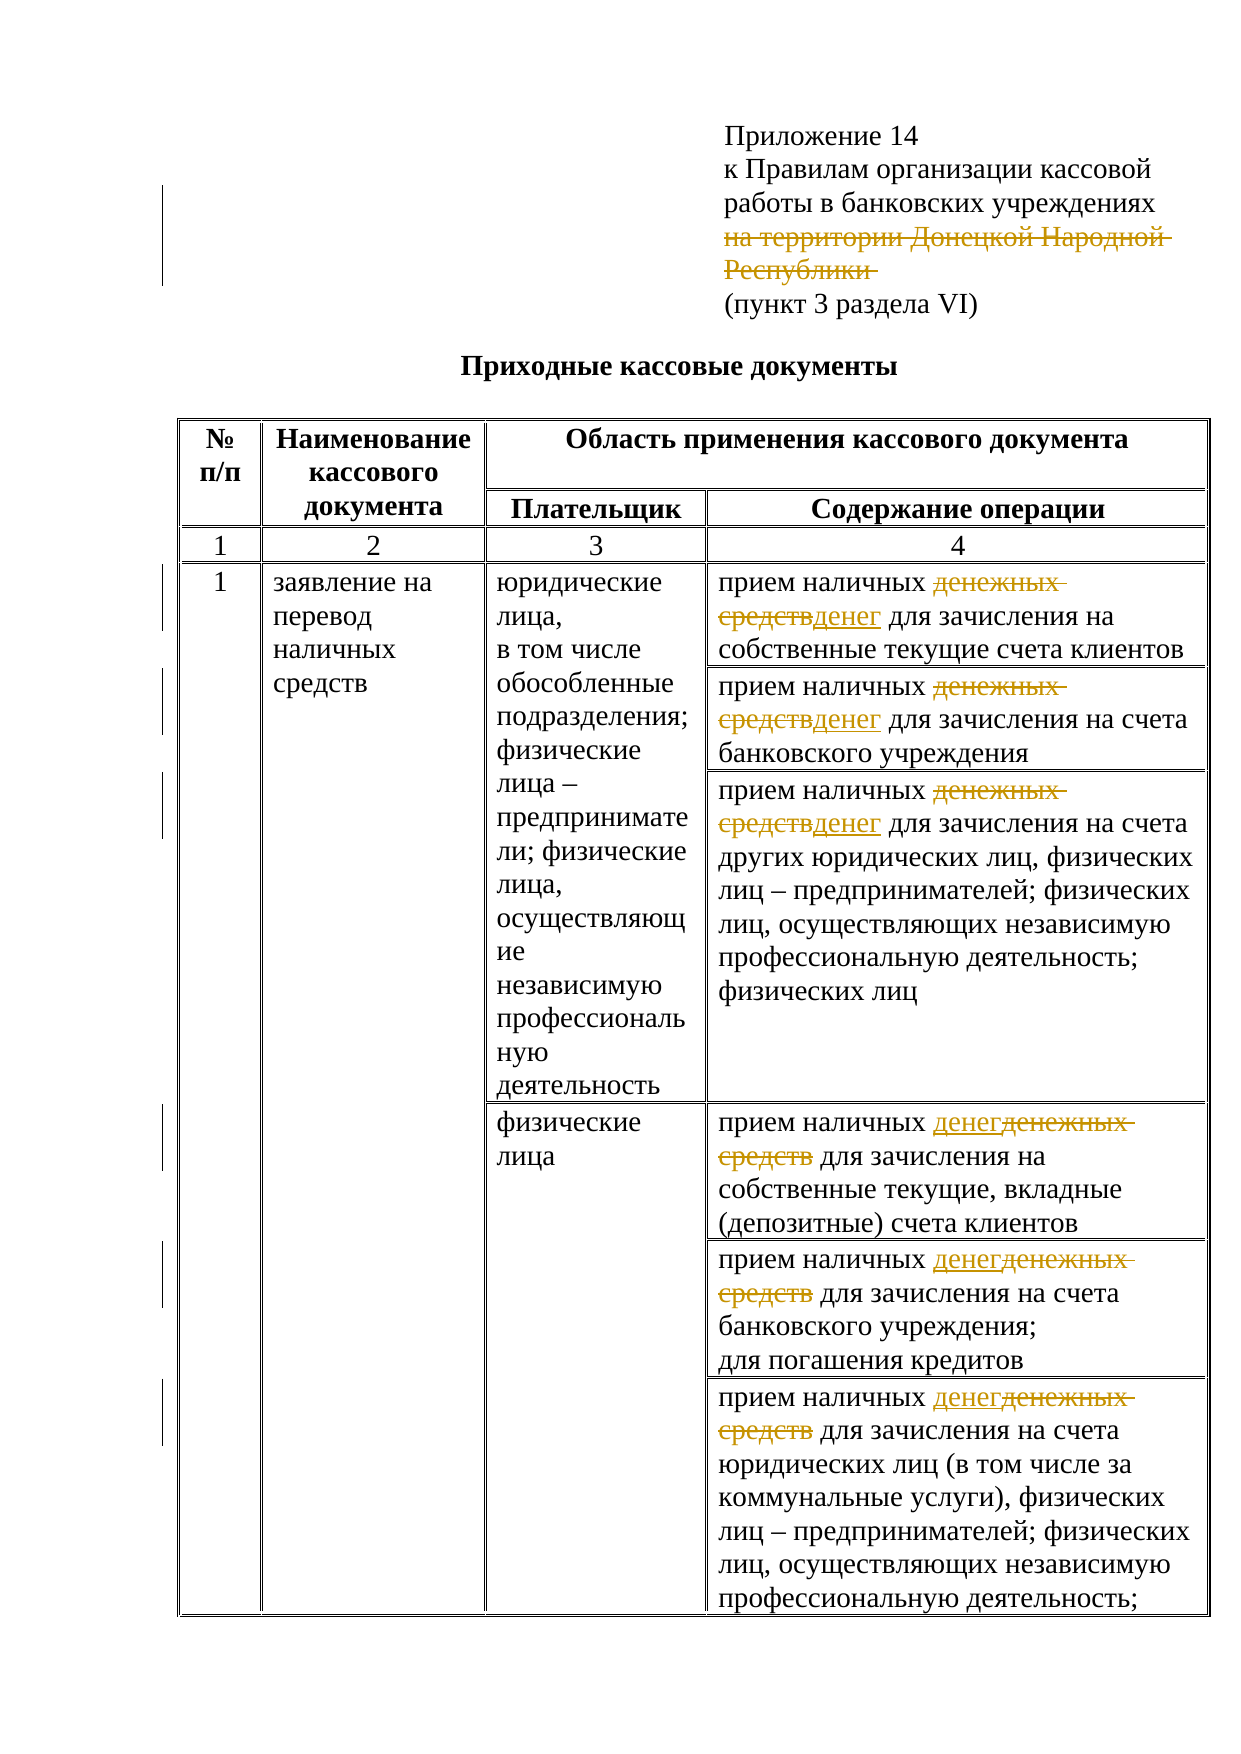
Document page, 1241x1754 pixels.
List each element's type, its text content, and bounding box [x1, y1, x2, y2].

table_cell прием наличных для зачисления на счета банковского учреждения; для погашения кредитов [707, 1238, 1209, 1376]
table_cell физические лица [485, 1101, 707, 1613]
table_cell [707, 1376, 1207, 1613]
subtitle (пункт 3 раздела VI) [723, 286, 1181, 319]
table_cell прием наличных для зачисления на счета банковского учреждения [707, 665, 1209, 769]
text Приходные кассовые документы [177, 348, 1181, 382]
table_cell 1 [179, 561, 262, 1613]
table_cell Плательщик [487, 491, 705, 524]
table_header № п/п [180, 419, 262, 524]
table_cell прием наличных для зачисления на собственные текущие, вкладные (депозитные) счета клиентов [707, 1101, 1209, 1238]
table_cell прием наличных для зачисления на счета других юридических лиц, физических лиц – предпринимателей; физических лиц, осуществляющих независимую профессиональную деятельность; физических лиц [708, 769, 1207, 1101]
table_cell 2 [263, 528, 484, 561]
text к Правилам организации кассовой работы в банковских учреждениях [723, 152, 1181, 286]
table_cell 3 [487, 528, 705, 561]
table_header Наименование кассового документа [262, 421, 485, 524]
table_cell 4 [708, 525, 1207, 561]
table_cell прием наличных для зачисления на собственные текущие счета клиентов [707, 561, 1209, 665]
table_cell юридические лица, в том числе обособленные подразделения; физические лица – предприниматели; физические лица, осуществляющие независимую профессиональную деятельность [487, 564, 705, 1101]
subtitle Приложение 14 [723, 118, 1181, 152]
table_cell 1 [180, 525, 260, 561]
table_cell Содержание операции [707, 488, 1209, 524]
table_cell заявление на перевод наличных средств [262, 564, 485, 1613]
table_header Область применения кассового документа [485, 421, 1207, 488]
